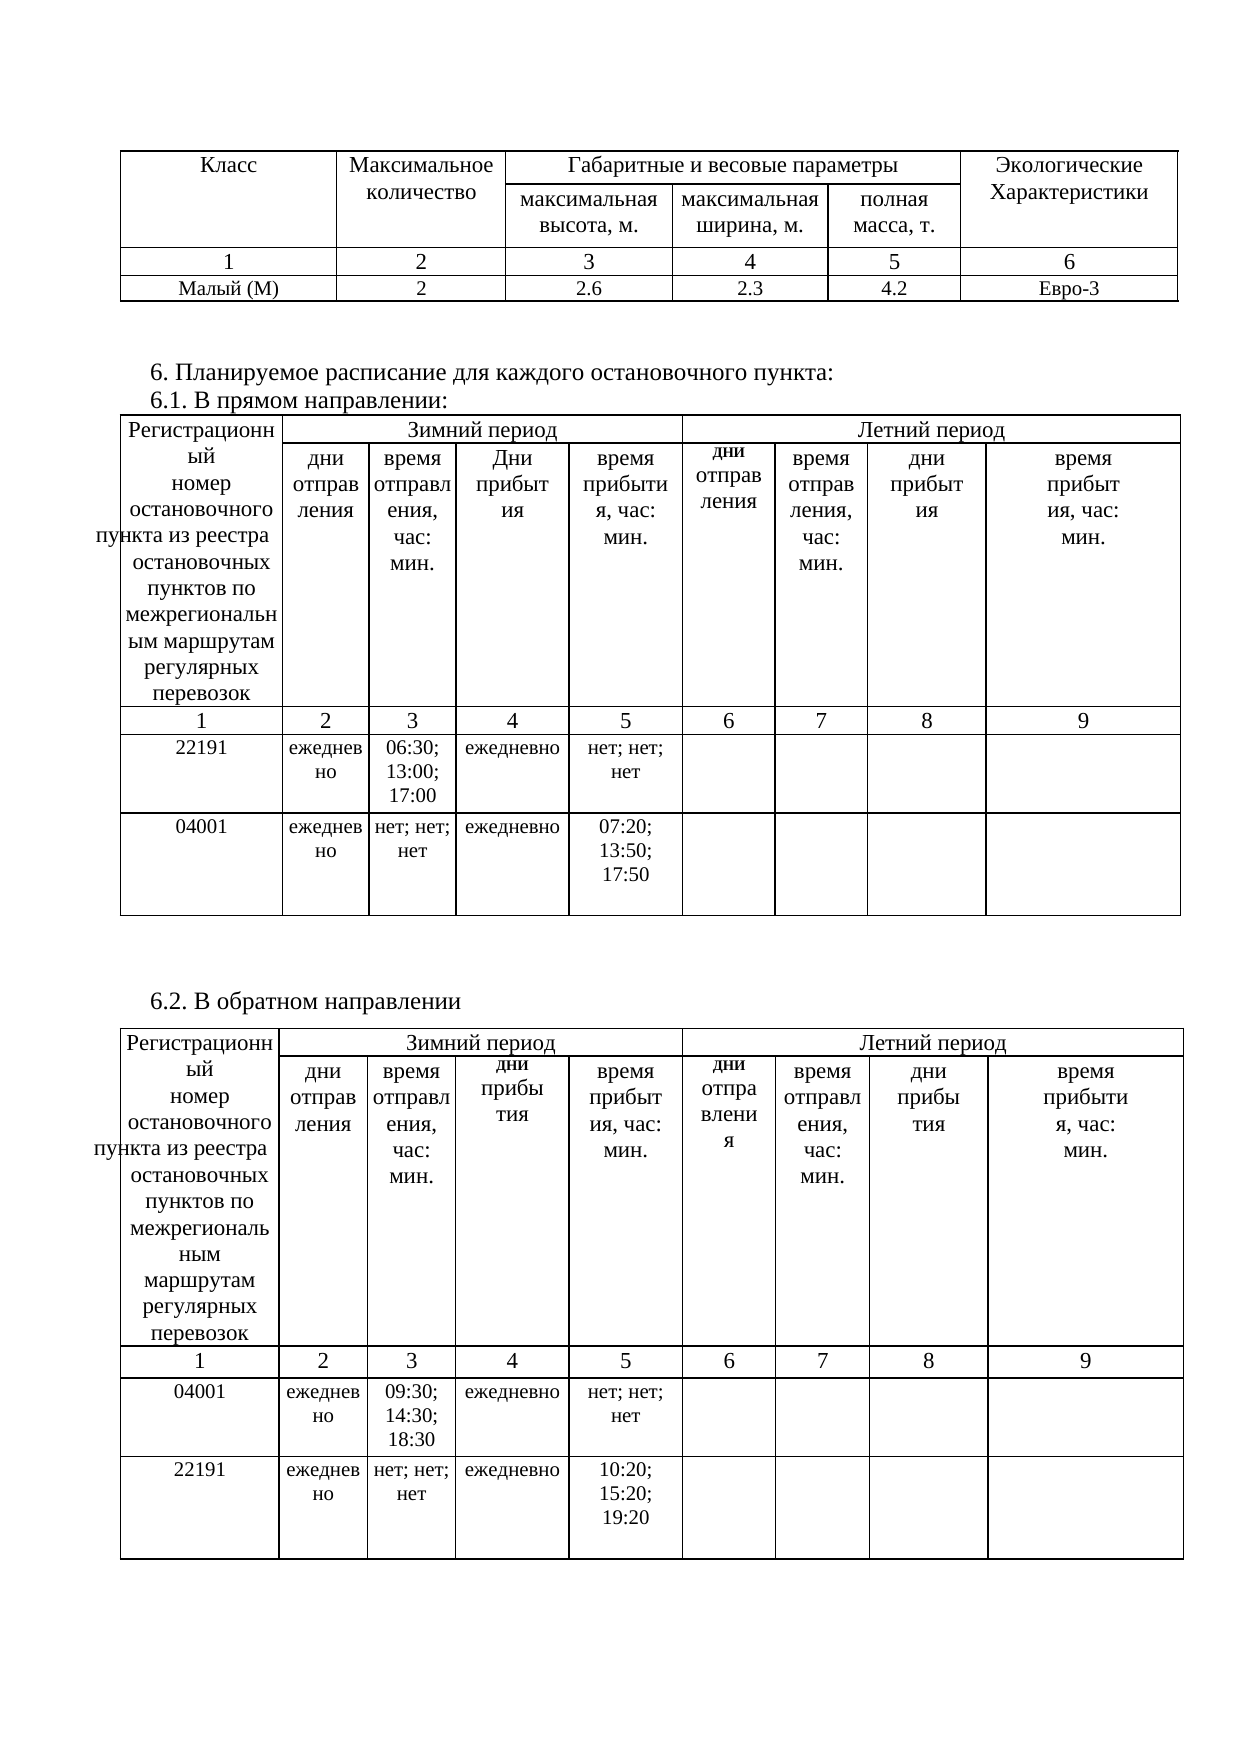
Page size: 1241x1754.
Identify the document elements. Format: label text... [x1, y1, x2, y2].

table_cell время отправ ления, час: мин. [776, 444, 867, 706]
table_cell нет; нет; нет [370, 814, 455, 915]
table_cell нет; нет; нет [570, 1379, 682, 1456]
table_cell время отправл ения, час: мин. [368, 1057, 455, 1345]
table_cell [987, 735, 1180, 812]
table_cell 4.2 [829, 276, 960, 300]
table_cell дни отправ ления [280, 1057, 367, 1345]
table_cell 07:20; 13:50; 17:50 [570, 814, 682, 915]
table_cell максимальная ширина, м. [673, 185, 827, 247]
table_cell ДНИ отпра влени я [683, 1057, 775, 1345]
table_cell ежедневно [457, 735, 568, 812]
table_cell ДНИ прибы тия [456, 1057, 568, 1345]
table_cell 04001 [121, 814, 282, 915]
table_header Экологические Характеристики [961, 152, 1177, 247]
table_cell 4 [673, 248, 827, 274]
text 6. Планируемое расписание для каждого остановочного пункта: [150, 357, 1090, 386]
table_cell [868, 814, 985, 915]
table_cell 06:30; 13:00; 17:00 [370, 735, 455, 812]
text 6.2. В обратном направлении [150, 986, 1090, 1015]
table_cell ежедневно [456, 1457, 568, 1558]
table_header Зимний период [283, 416, 682, 442]
table_header Зимний период [280, 1029, 682, 1055]
table_cell [683, 735, 774, 812]
table_cell дни прибы тия [870, 1057, 987, 1345]
table_cell максимальная высота, м. [506, 185, 672, 247]
table_cell [776, 1379, 869, 1456]
table_cell 04001 [121, 1379, 278, 1456]
table_cell 7 [776, 1347, 869, 1377]
table_header Габаритные и весовые параметры [506, 152, 960, 183]
table_header Класс [121, 152, 336, 247]
table_cell ежедневно [280, 1457, 367, 1558]
table_cell [683, 814, 774, 915]
table_cell дни отправ ления [283, 444, 368, 706]
table_cell 4 [456, 1347, 568, 1377]
table_cell [776, 814, 867, 915]
table_cell 2 [337, 276, 505, 300]
table_cell 3 [368, 1347, 455, 1377]
table_cell 1 [121, 248, 336, 274]
table_cell 2.6 [506, 276, 672, 300]
table_cell 6 [961, 248, 1177, 274]
text 6.1. В прямом направлении: [150, 386, 1090, 414]
table_cell нет; нет; нет [368, 1457, 455, 1558]
table_cell 7 [776, 707, 867, 734]
table_header Летний период [683, 1029, 1183, 1055]
table_cell 6 [683, 707, 774, 734]
table_cell ежедневно [456, 1379, 568, 1456]
table_cell 9 [987, 707, 1180, 734]
table_cell 3 [370, 707, 455, 734]
table_cell 8 [868, 707, 985, 734]
table_cell 2.3 [673, 276, 827, 300]
table_cell 6 [683, 1347, 775, 1377]
table_cell [868, 735, 985, 812]
table_cell время прибыт ия, час: мин. [987, 444, 1180, 706]
table_header Регистрационный номер остановочного пункта из реестра остановочных пунктов по межрегиональным маршрутам регулярных перевозок [121, 1029, 278, 1345]
table_cell ежедневно [457, 814, 568, 915]
table_cell 1 [121, 707, 282, 734]
table_cell 9 [989, 1347, 1183, 1377]
table_cell 2 [337, 248, 505, 274]
table_cell нет; нет; нет [570, 735, 682, 812]
table_cell время отправл ения, час: мин. [776, 1057, 869, 1345]
table_cell [870, 1457, 987, 1558]
table_cell 09:30; 14:30; 18:30 [368, 1379, 455, 1456]
table_cell дни прибыт ия [868, 444, 985, 706]
table_cell [683, 1457, 775, 1558]
table_cell ДНИ отправ ления [683, 444, 774, 706]
table_cell [987, 814, 1180, 915]
table_cell [683, 1379, 775, 1456]
table_cell 5 [570, 1347, 682, 1377]
table_cell ежедневно [280, 1379, 367, 1456]
table_cell 3 [506, 248, 672, 274]
table_header Максимальное количество [337, 152, 505, 247]
table_cell 22191 [121, 735, 282, 812]
table_cell [776, 1457, 869, 1558]
table_cell 1 [121, 1347, 278, 1377]
table_cell ежедневно [283, 814, 368, 915]
table_cell Дни прибыт ия [457, 444, 568, 706]
table_cell [776, 735, 867, 812]
table_cell время прибыти я, час: мин. [570, 444, 682, 706]
table_cell время прибыти я, час: мин. [989, 1057, 1183, 1345]
table_header Регистрационный номер остановочного пункта из реестра остановочных пунктов по межрегиональным маршрутам регулярных перевозок [121, 416, 282, 706]
table_cell полная масса, т. [829, 185, 960, 247]
table_cell [989, 1379, 1183, 1456]
table_cell 4 [457, 707, 568, 734]
table_cell 8 [870, 1347, 987, 1377]
table_cell 2 [280, 1347, 367, 1377]
table_cell [989, 1457, 1183, 1558]
table_cell 10:20; 15:20; 19:20 [570, 1457, 682, 1558]
table_cell 5 [570, 707, 682, 734]
table_cell время прибыт ия, час: мин. [570, 1057, 682, 1345]
table_cell 2 [283, 707, 368, 734]
table_cell ежедневно [283, 735, 368, 812]
table_cell Малый (М) [121, 276, 336, 300]
table_cell Евро-3 [961, 276, 1177, 300]
table_cell время отправл ения, час: мин. [370, 444, 455, 706]
table_header Летний период [683, 416, 1180, 442]
table_cell 5 [829, 248, 960, 274]
table_cell 22191 [121, 1457, 278, 1558]
table_cell [870, 1379, 987, 1456]
